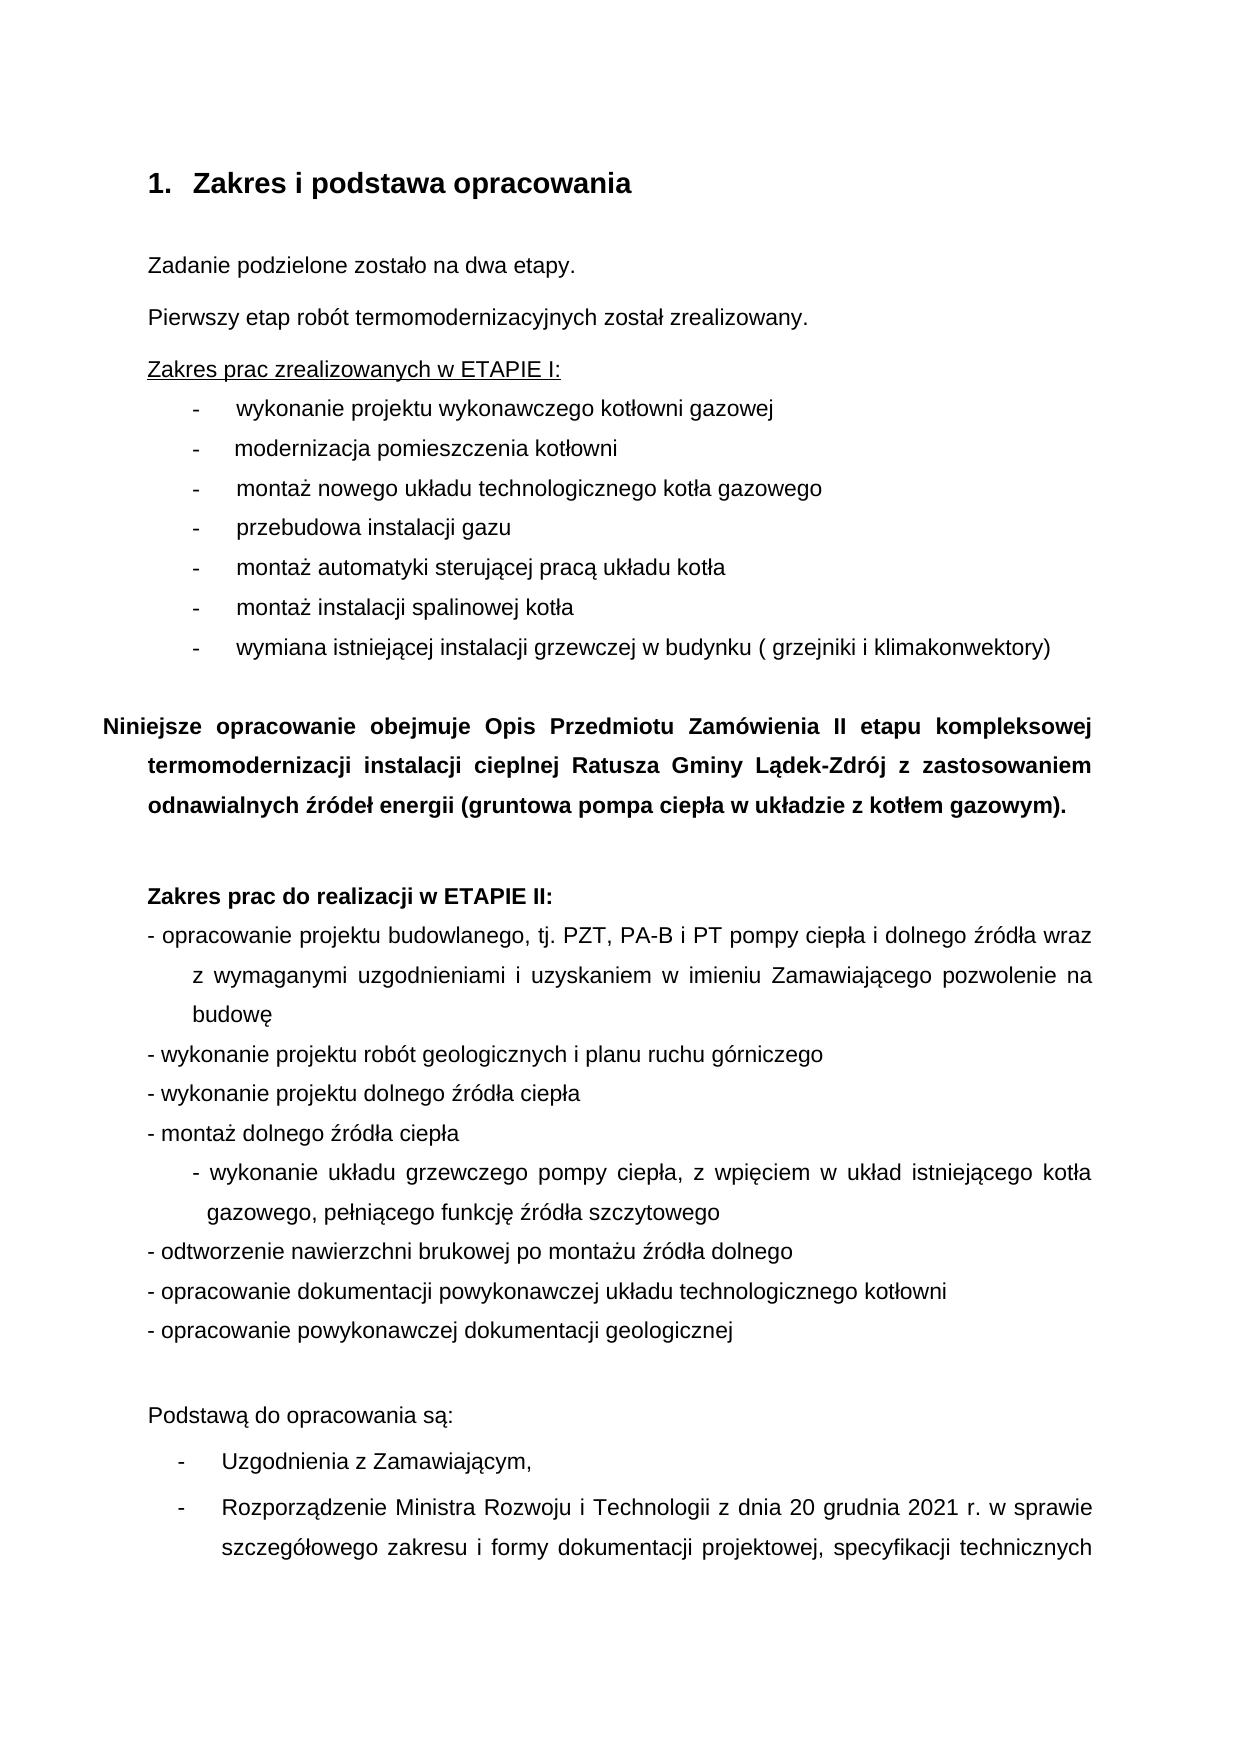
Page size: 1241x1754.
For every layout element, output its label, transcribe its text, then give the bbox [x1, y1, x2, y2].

text - Uzgodnienia z Zamawiającym, [177, 1448, 1093, 1474]
list montaż automatyki sterującej pracą układu kotła [192, 554, 1093, 581]
text - opracowanie powykonawczej dokumentacji geologicznej [147, 1317, 1093, 1344]
text - montaż dolnego źródła ciepła [147, 1120, 1093, 1146]
list Niniejsze opracowanie obejmuje Opis Przedmiotu Zamówienia II etapu kompleksowej termomodernizacji instalacji cieplnej Ratusza Gminy Lądek-Zdrój z zastosowaniem odnawialnych źródeł energii (gruntowa pompa ciepła w układzie z kotłem gazowym). [103, 713, 1093, 818]
text - odtworzenie nawierzchni brukowej po montażu źródła dolnego [147, 1238, 1093, 1265]
subtitle Zakres i podstawa opracowania [148, 166, 1093, 200]
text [177, 1494, 1093, 1560]
text - opracowanie dokumentacji powykonawczej układu technologicznego kotłowni [147, 1278, 1093, 1304]
text - wykonanie projektu dolnego źródła ciepła [147, 1080, 1093, 1107]
list wymiana istniejącej instalacji grzewczej w budynku ( grzejniki i klimakonwektory) [192, 633, 1093, 660]
text - wykonanie projektu robót geologicznych i planu ruchu górniczego [147, 1041, 1093, 1067]
list montaż nowego układu technologicznego kotła gazowego [192, 475, 1093, 501]
text Zakres prac do realizacji w ETAPIE II: [147, 883, 1093, 909]
list przebudowa instalacji gazu [192, 514, 1093, 541]
list wykonanie projektu wykonawczego kotłowni gazowej [192, 395, 1093, 422]
text Pierwszy etap robót termomodernizacyjnych został zrealizowany. [148, 304, 1093, 330]
list modernizacja pomieszczenia kotłowni [192, 435, 1093, 461]
text Podstawą do opracowania są: [148, 1402, 1093, 1429]
text - wykonanie układu grzewczego pompy ciepła, z wpięciem w układ istniejącego kotła gazowego, pełniącego funkcję źródła szczytowego [192, 1159, 1093, 1225]
list montaż instalacji spalinowej kotła [192, 594, 1093, 620]
text Zakres prac zrealizowanych w ETAPIE I: [147, 356, 1093, 382]
text - opracowanie projektu budowlanego, tj. PZT, PA-B i PT pompy ciepła i dolnego źródła wraz z wymaganymi uzgodnieniami i uzyskaniem w imieniu Zamawiającego pozwolenie na budowę [147, 922, 1093, 1028]
text Zadanie podzielone zostało na dwa etapy. [148, 252, 1093, 278]
